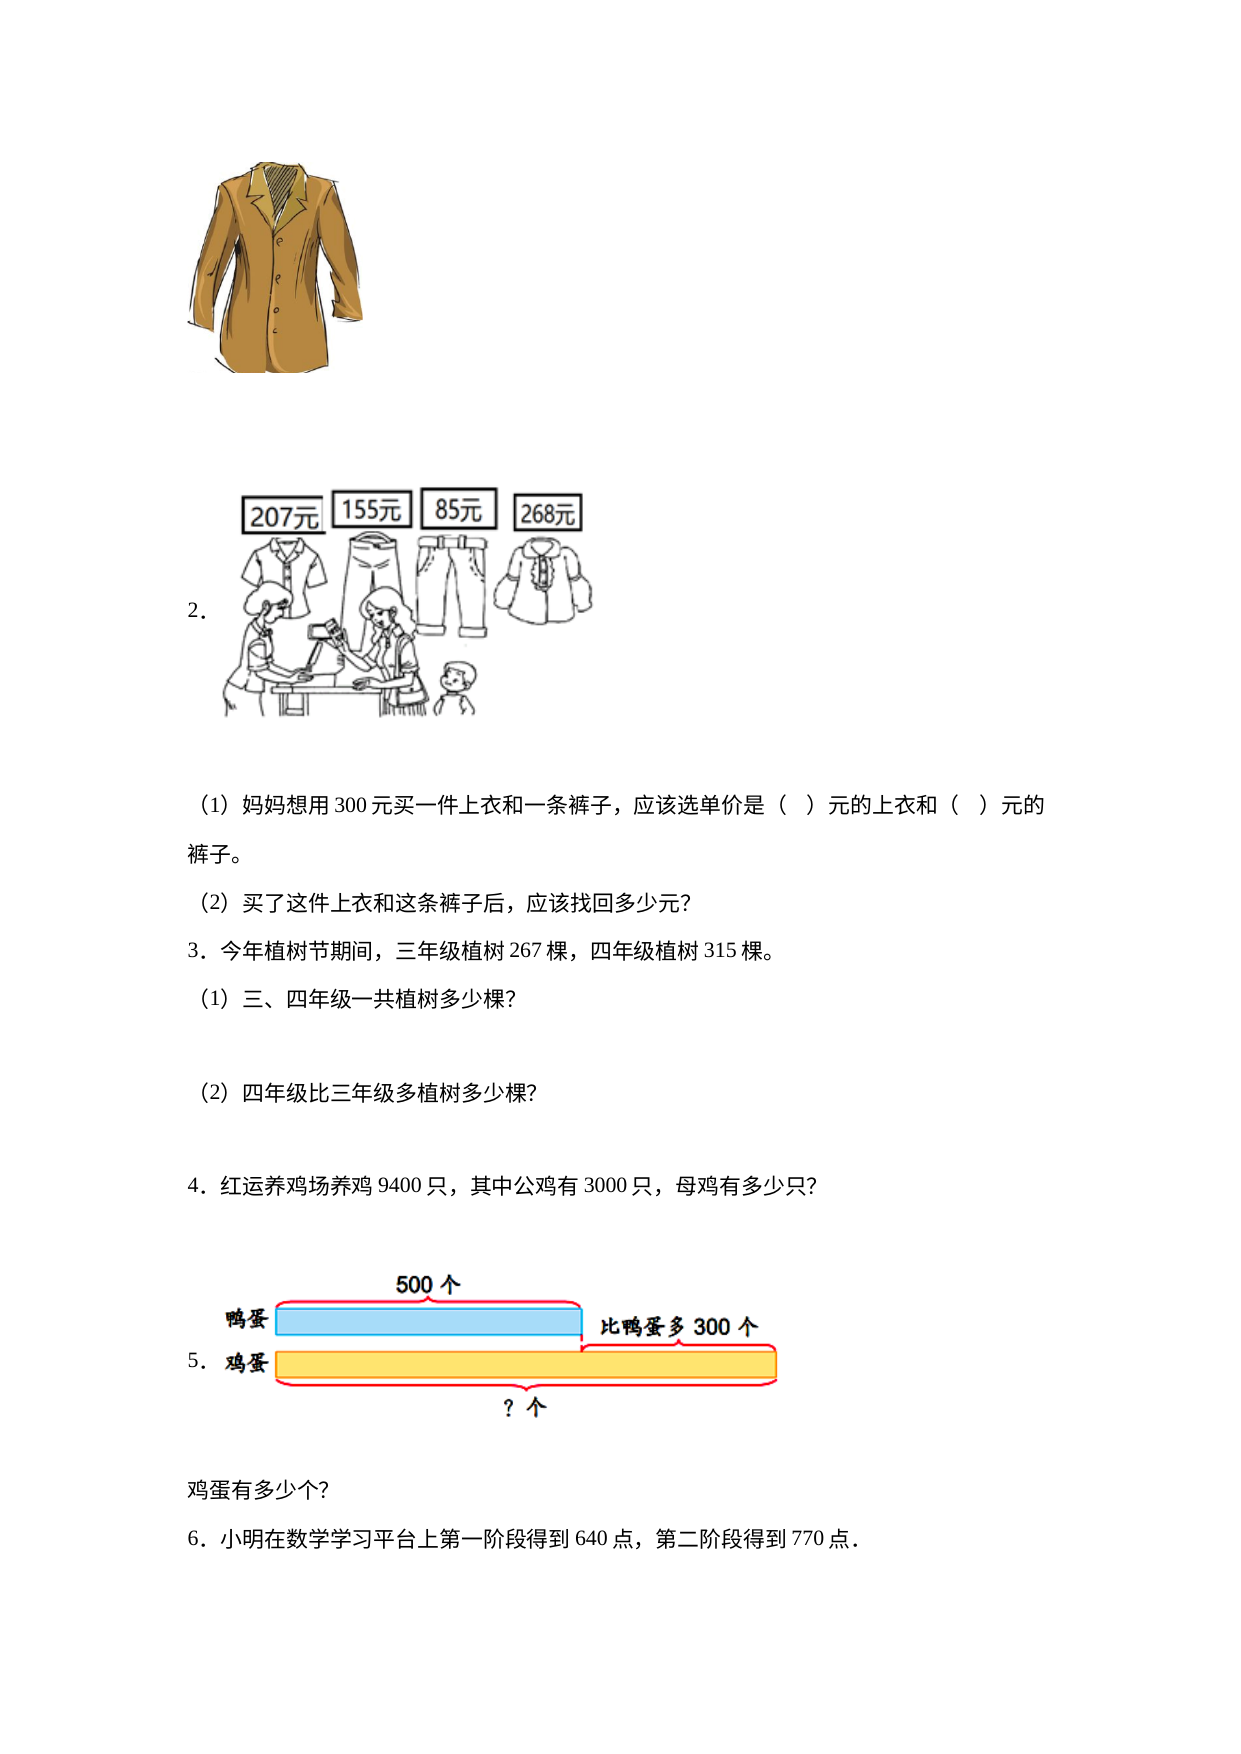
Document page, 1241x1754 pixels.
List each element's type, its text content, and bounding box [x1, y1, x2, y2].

text 鸡蛋有多少个？ [187, 1473, 1053, 1505]
text （1）三、四年级一共植树多少棵？ [187, 982, 1053, 1014]
text 3．今年植树节期间，三年级植树267棵，四年级植树315棵。 [187, 933, 1053, 966]
text （2）买了这件上衣和这条裤子后，应该找回多少元？ [187, 885, 1053, 918]
picture [187, 162, 363, 373]
list 红运养鸡场养鸡9400只，其中公鸡有3000只，母鸡有多少只？ [187, 1169, 1053, 1201]
text 6．小明在数学学习平台上第一阶段得到640点，第二阶段得到770点． [187, 1521, 1053, 1554]
picture [220, 1262, 791, 1423]
picture [220, 447, 647, 735]
text （1）妈妈想用300元买一件上衣和一条裤子，应该选单价是（ ）元的上衣和（ ）元的裤子。 [187, 788, 1053, 869]
list 四年级比三年级多植树多少棵？ [187, 1075, 1053, 1108]
